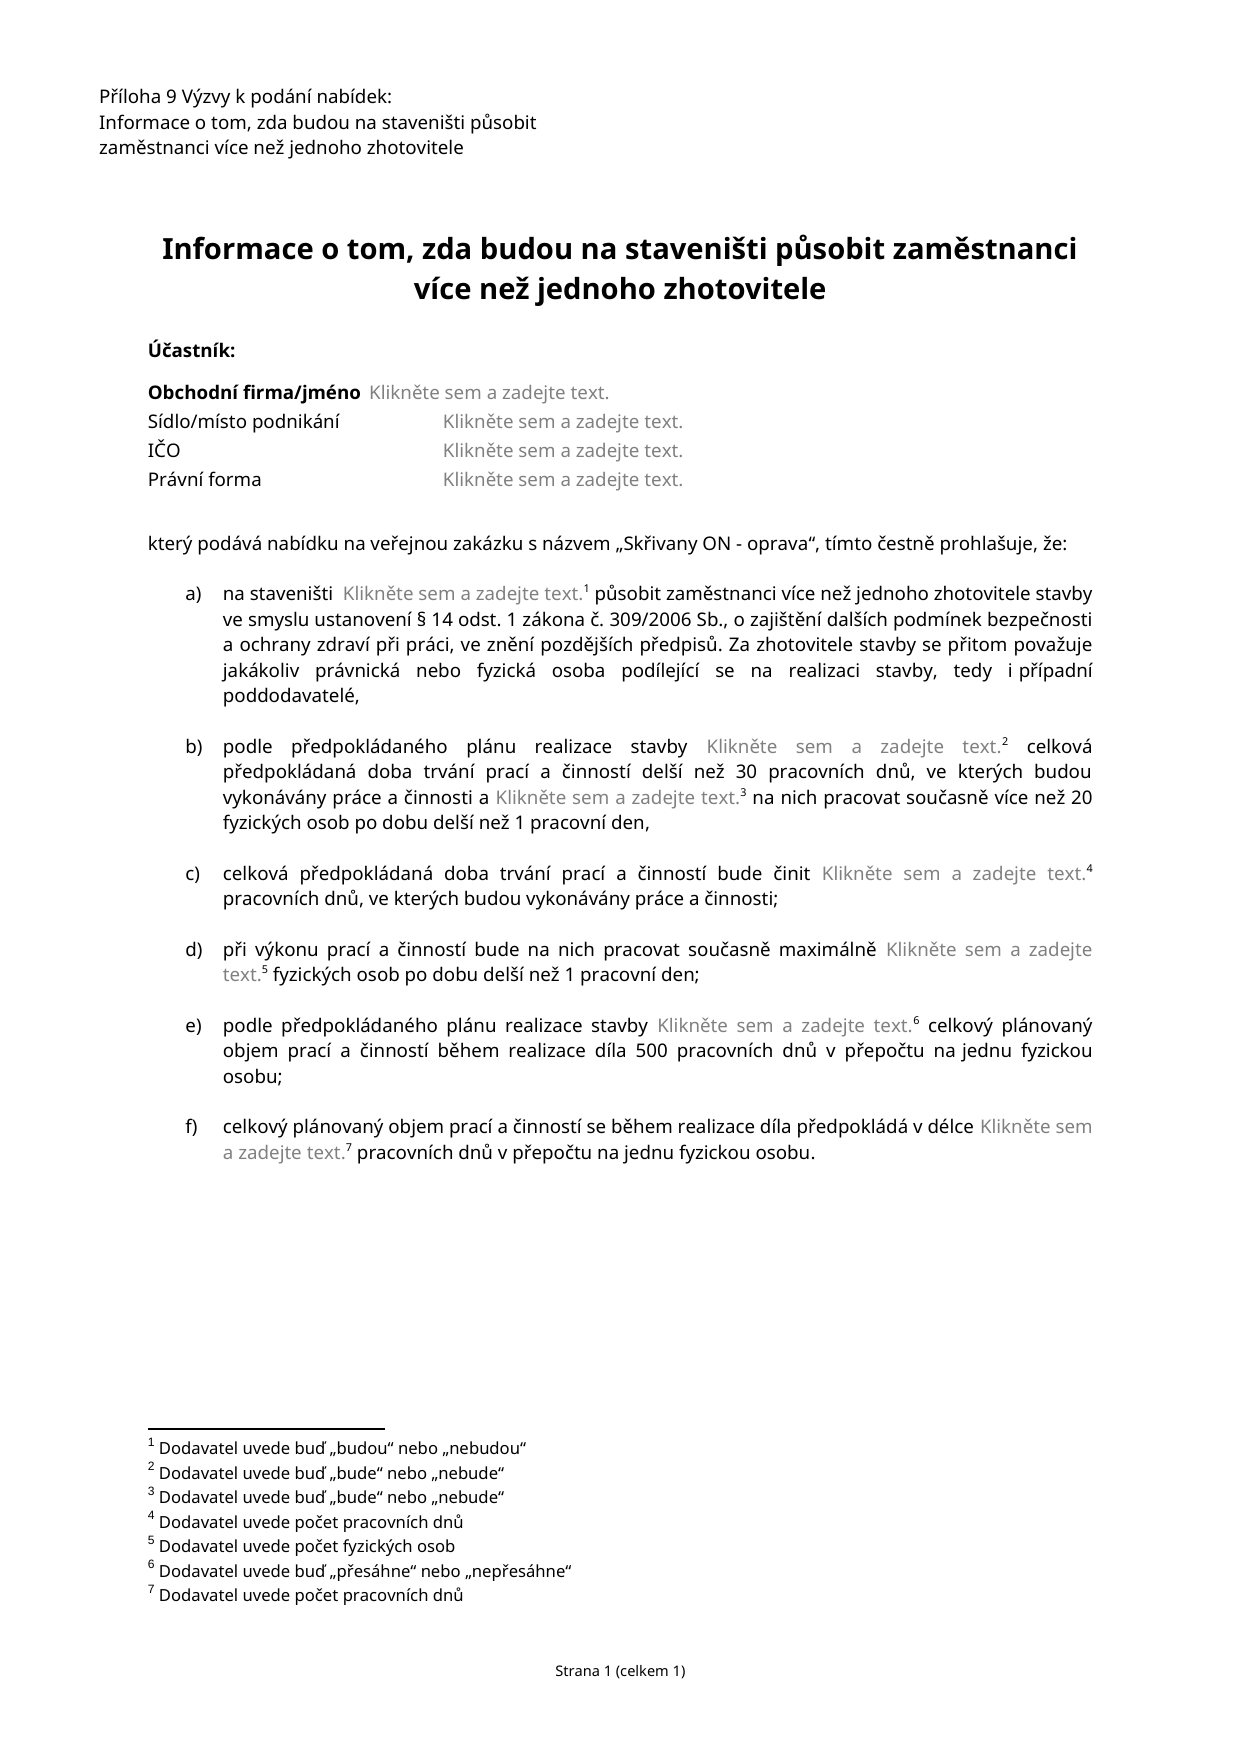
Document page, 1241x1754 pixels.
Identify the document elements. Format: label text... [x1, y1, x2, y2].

list celkový plánovaný objem prací a činností se během realizace díla předpokládá v délce pracovních dnů v přepočtu na jednu fyzickou osobu. [185, 1114, 1093, 1165]
list celková předpokládaná doba trvání prací a činností bude činit pracovních dnů, ve kterých budou vykonávány práce a činnosti; [185, 860, 1093, 911]
title Informace o tom, zda budou na staveništi působit zaměstnanci více než jednoho zhotovitele [148, 228, 1093, 308]
text který podává nabídku na veřejnou zakázku s názvem „Skřivany ON - oprava“, tímto čestně prohlašuje, že: [148, 530, 1093, 556]
text Účastník: [148, 333, 1093, 364]
text IČO [148, 434, 1093, 463]
text Obchodní firma/jméno [148, 376, 1093, 405]
list podle předpokládaného plánu realizace stavby celkový plánovaný objem prací a činností během realizace díla 500 pracovních dnů v přepočtu na jednu fyzickou osobu; [185, 1012, 1093, 1089]
text Právní forma [148, 463, 1093, 492]
list podle předpokládaného plánu realizace stavby celková předpokládaná doba trvání prací a činností delší než 30 pracovních dnů, ve kterých budou vykonávány práce a činnosti a na nich pracovat současně více než 20 fyzických osob po dobu delší než 1 pracovní den, [185, 733, 1093, 835]
list na staveništi působit zaměstnanci více než jednoho zhotovitele stavby ve smyslu ustanovení § 14 odst. 1 zákona č. 309/2006 Sb., o zajištění dalších podmínek bezpečnosti a ochrany zdraví při práci, ve znění pozdějších předpisů. Za zhotovitele stavby se přitom považuje jakákoliv právnická nebo fyzická osoba podílející se na realizaci stavby, tedy i případní poddodavatelé, [185, 581, 1093, 708]
list při výkonu prací a činností bude na nich pracovat současně maximálně fyzických osob po dobu delší než 1 pracovní den; [185, 936, 1093, 987]
text Sídlo/místo podnikání [148, 405, 1093, 434]
